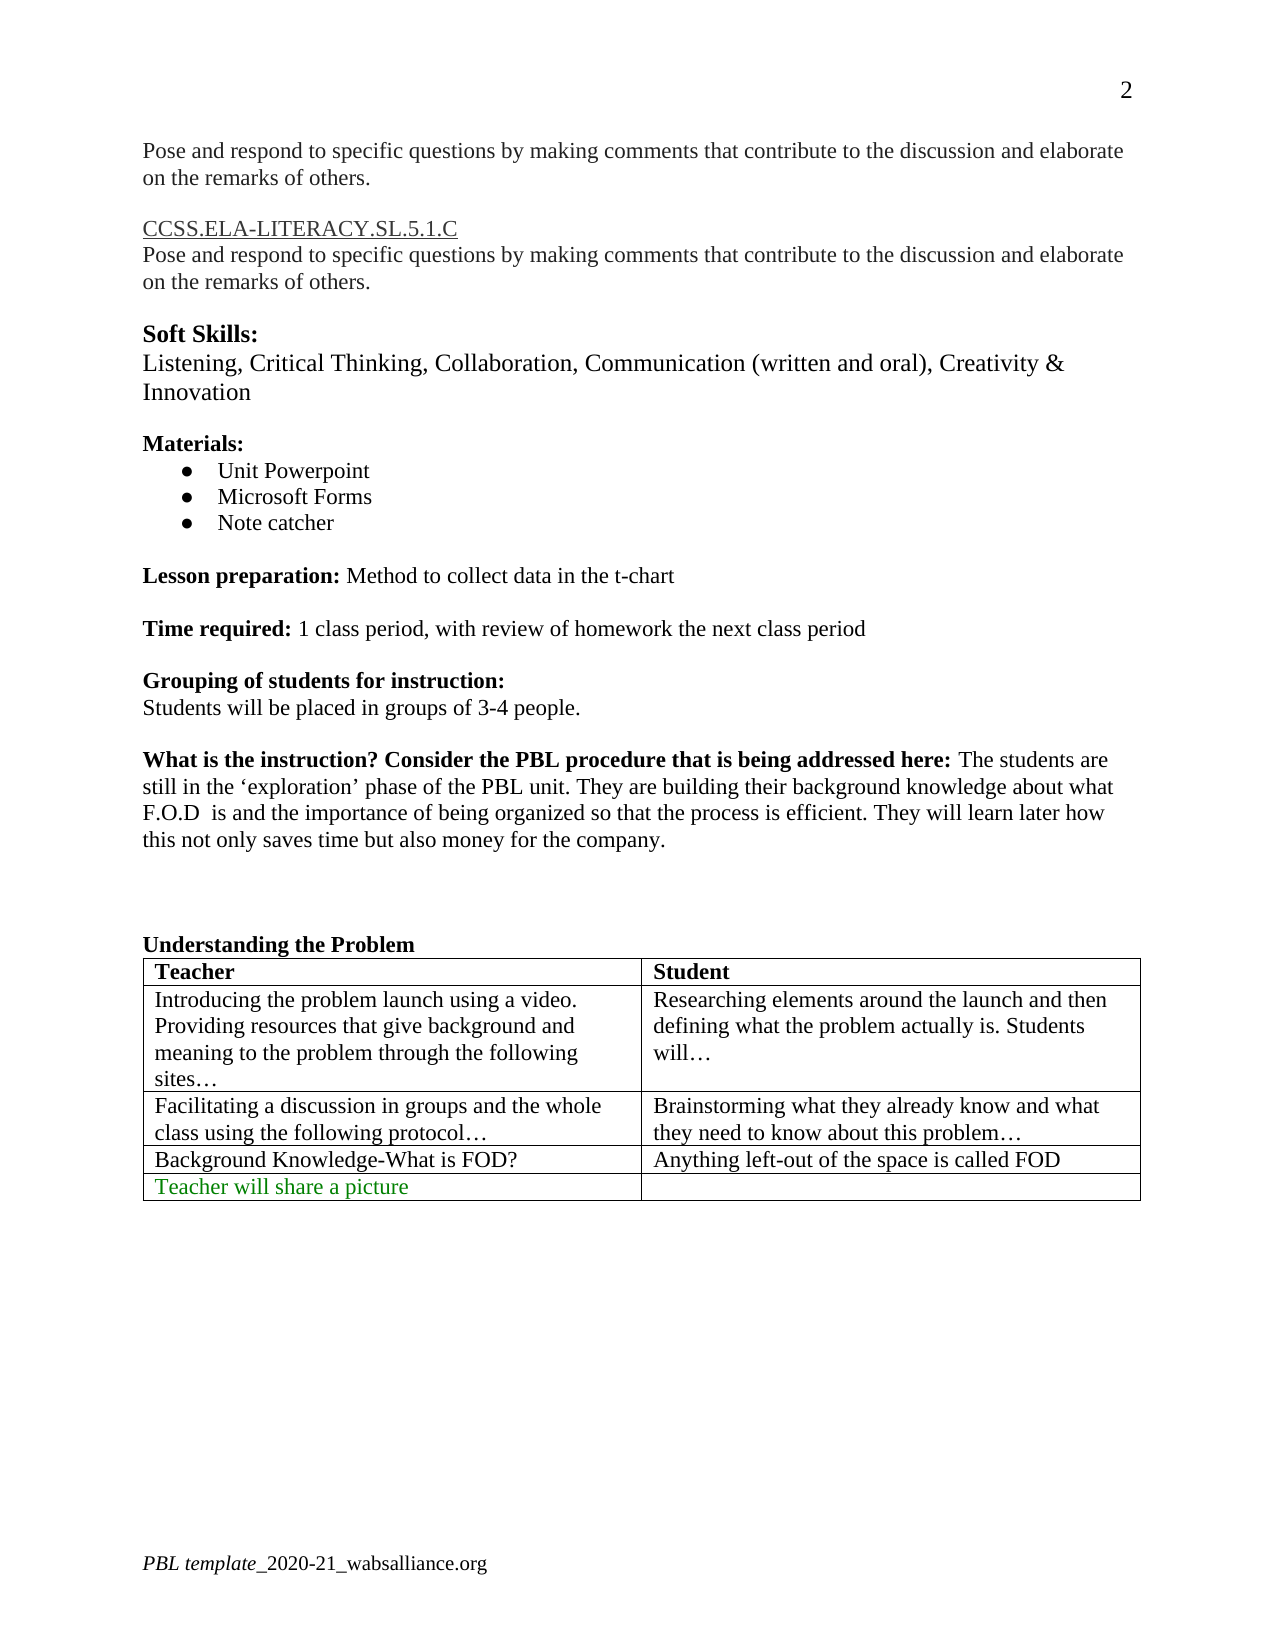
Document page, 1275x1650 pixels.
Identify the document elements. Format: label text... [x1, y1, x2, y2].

text CCSS.ELA-LITERACY.SL.5.1.C [142, 215, 1132, 241]
table_cell Background Knowledge-What is FOD? [144, 1146, 641, 1172]
text Materials: [142, 430, 1132, 457]
text Time required: 1 class period, with review of homework the next class period [142, 615, 1132, 641]
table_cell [144, 1174, 641, 1200]
table_cell Introducing the problem launch using a video. Providing resources that give background and meaning to the problem through the following sites… [144, 986, 641, 1091]
text Students will be placed in groups of 3-4 people. [142, 694, 1132, 720]
text What is the instruction? Consider the PBL procedure that is being addressed here: The students are still in the ‘exploration’ phase of the PBL unit. They are building their background knowledge about what F.O.D is and the importance of being organized so that the process is efficient. They will learn later how this not only saves time but also money for the company. [142, 747, 1132, 852]
text Pose and respond to specific questions by making comments that contribute to the discussion and elaborate on the remarks of others. [142, 137, 1132, 190]
table_cell Anything left-out of the space is called FOD [642, 1146, 1140, 1172]
table_header Student [642, 959, 1140, 985]
table_cell Researching elements around the launch and then defining what the problem actually is. Students will… [642, 986, 1140, 1091]
table_cell [642, 1174, 1140, 1200]
list Note catcher [180, 509, 1132, 536]
table_cell Facilitating a discussion in groups and the whole class using the following protocol… [144, 1092, 641, 1145]
list Microsoft Forms [180, 483, 1132, 509]
table_header Teacher [144, 959, 641, 985]
text Listening, Critical Thinking, Collaboration, Communication (written and oral), Creativity & Innovation [142, 348, 1132, 405]
list Unit Powerpoint [180, 457, 1132, 483]
text Lesson preparation: Method to collect data in the t-chart [142, 562, 1132, 588]
table_cell Brainstorming what they already know and what they need to know about this problem… [642, 1092, 1140, 1145]
text Pose and respond to specific questions by making comments that contribute to the discussion and elaborate on the remarks of others. [142, 241, 1132, 294]
text Grouping of students for instruction: [142, 667, 1132, 694]
text Understanding the Problem [142, 931, 1132, 957]
text Soft Skills: [142, 319, 1132, 348]
